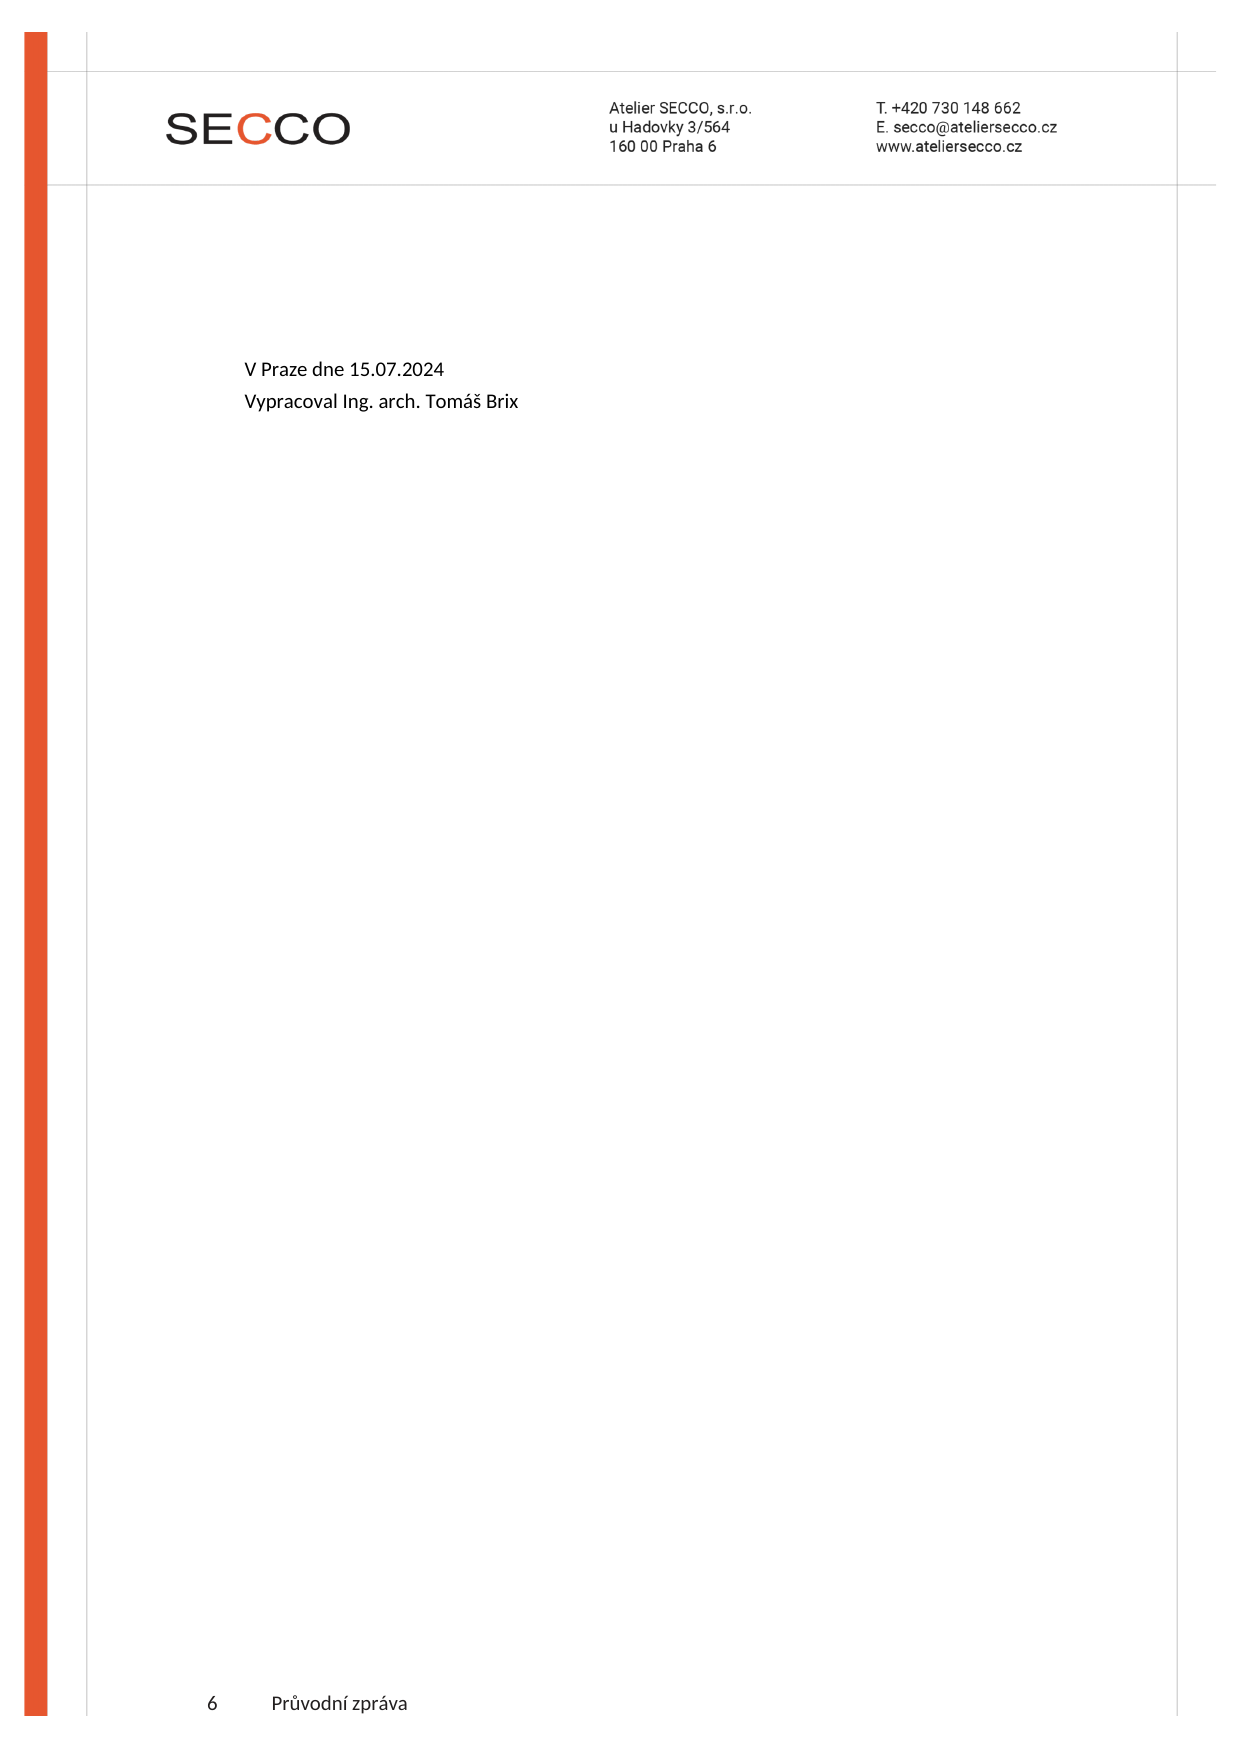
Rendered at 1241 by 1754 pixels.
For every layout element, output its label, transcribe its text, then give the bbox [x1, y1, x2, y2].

picture [24, 32, 1217, 1716]
text V Praze dne 15.07.2024 [244, 357, 1033, 382]
text Vypracoval Ing. arch. Tomáš Brix [244, 388, 1033, 414]
